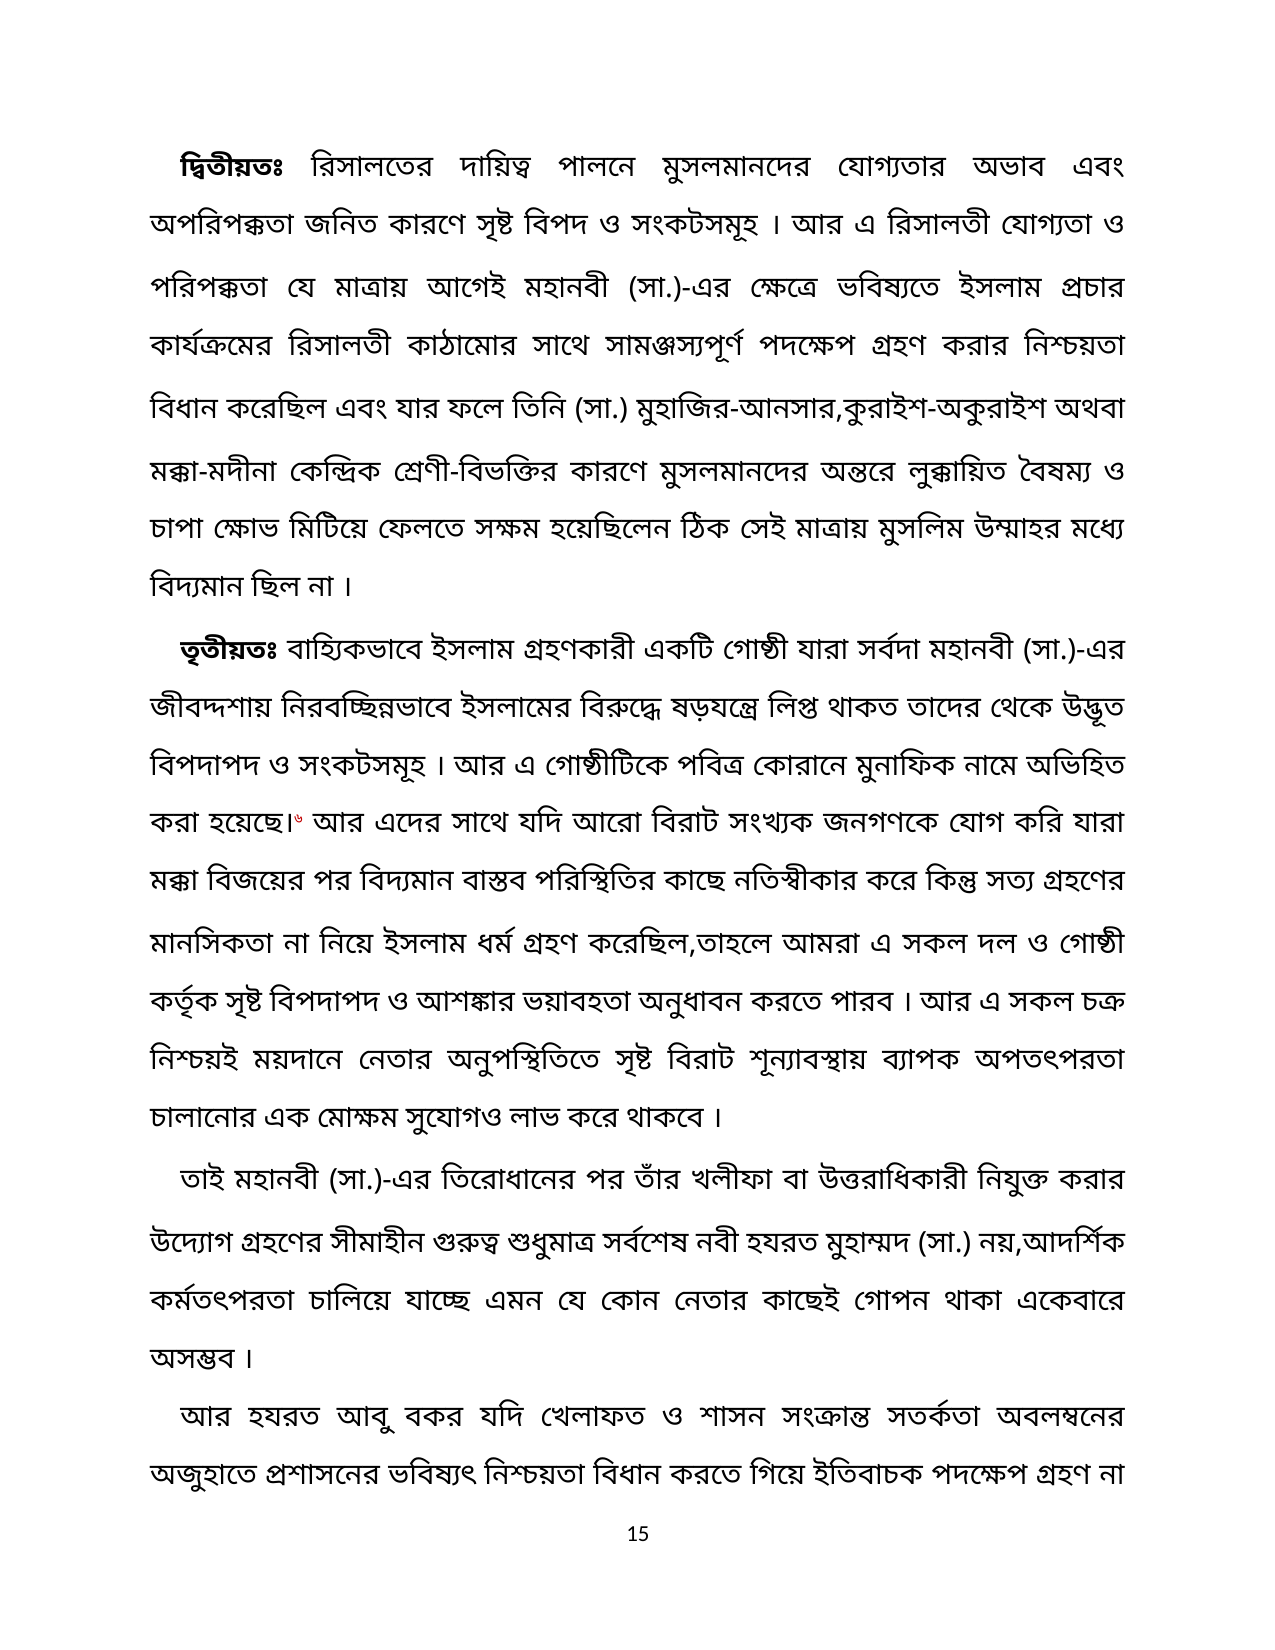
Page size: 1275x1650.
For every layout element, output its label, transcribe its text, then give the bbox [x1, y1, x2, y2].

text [150, 1399, 1125, 1496]
text তৃতীয়তঃ বাহ্যিকভাবে ইসলাম গ্রহণকারী একটি গোষ্ঠী যারা সর্বদা মহানবী (সা.)-এর জীবদ্দশায় নিরবচ্ছিন্নভাবে ইসলামের বিরুদ্ধে ষড়যন্ত্রে লিপ্ত থাকত তাদের থেকে উদ্ভূত বিপদাপদ ও সংকটসমূহ । আর এ গোষ্ঠীটিকে পবিত্র কোরানে মুনাফিক নামে অভিহিত করা হয়েছে।৬ আর এদের সাথে যদি আরো বিরাট সংখ্যক জনগণকে যোগ করি যারা মক্কা বিজয়ের পর বিদ্যমান বাস্তব পরিস্থিতির কাছে নতিস্বীকার করে কিন্তু সত্য গ্রহণের মানসিকতা না নিয়ে ইসলাম ধর্ম গ্রহণ করেছিল,তাহলে আমরা এ সকল দল ও গোষ্ঠী কর্তৃক সৃষ্ট বিপদাপদ ও আশঙ্কার ভয়াবহতা অনুধাবন করতে পারব । আর এ সকল চক্র নিশ্চয়ই ময়দানে নেতার অনুপস্থিতিতে সৃষ্ট বিরাট শূন্যাবস্থায় ব্যাপক অপতৎপরতা চালানোর এক মোক্ষম সুযোগও লাভ করে থাকবে । [150, 628, 1125, 1139]
text দ্বিতীয়তঃ রিসালতের দায়িত্ব পালনে মুসলমানদের যোগ্যতার অভাব এবং অপরিপক্কতা জনিত কারণে সৃষ্ট বিপদ ও সংকটসমূহ । আর এ রিসালতী যোগ্যতা ও পরিপক্কতা যে মাত্রায় আগেই মহানবী (সা.)-এর ক্ষেত্রে ভবিষ্যতে ইসলাম প্রচার কার্যক্রমের রিসালতী কাঠামোর সাথে সামঞ্জস্যপূর্ণ পদক্ষেপ গ্রহণ করার নিশ্চয়তা বিধান করেছিল এবং যার ফলে তিনি (সা.) মুহাজির-আনসার,কুরাইশ-অকুরাইশ অথবা মক্কা-মদীনা কেন্দ্রিক শ্রেণী-বিভক্তির কারণে মুসলমানদের অন্তরে লুক্কায়িত বৈষম্য ও চাপা ক্ষোভ মিটিয়ে ফেলতে সক্ষম হয়েছিলেন ঠিক সেই মাত্রায় মুসলিম উম্মাহর মধ্যে বিদ্যমান ছিল না । [150, 150, 1125, 609]
text তাই মহানবী (সা.)-এর তিরোধানের পর তাঁর খলীফা বা উত্তরাধিকারী নিযুক্ত করার উদ্যোগ গ্রহণের সীমাহীন গুরুত্ব শুধুমাত্র সর্বশেষ নবী হযরত মুহাম্মদ (সা.) নয়,আদর্শিক কর্মতৎপরতা চালিয়ে যাচ্ছে এমন যে কোন নেতার কাছেই গোপন থাকা একেবারে অসম্ভব । [150, 1158, 1125, 1380]
